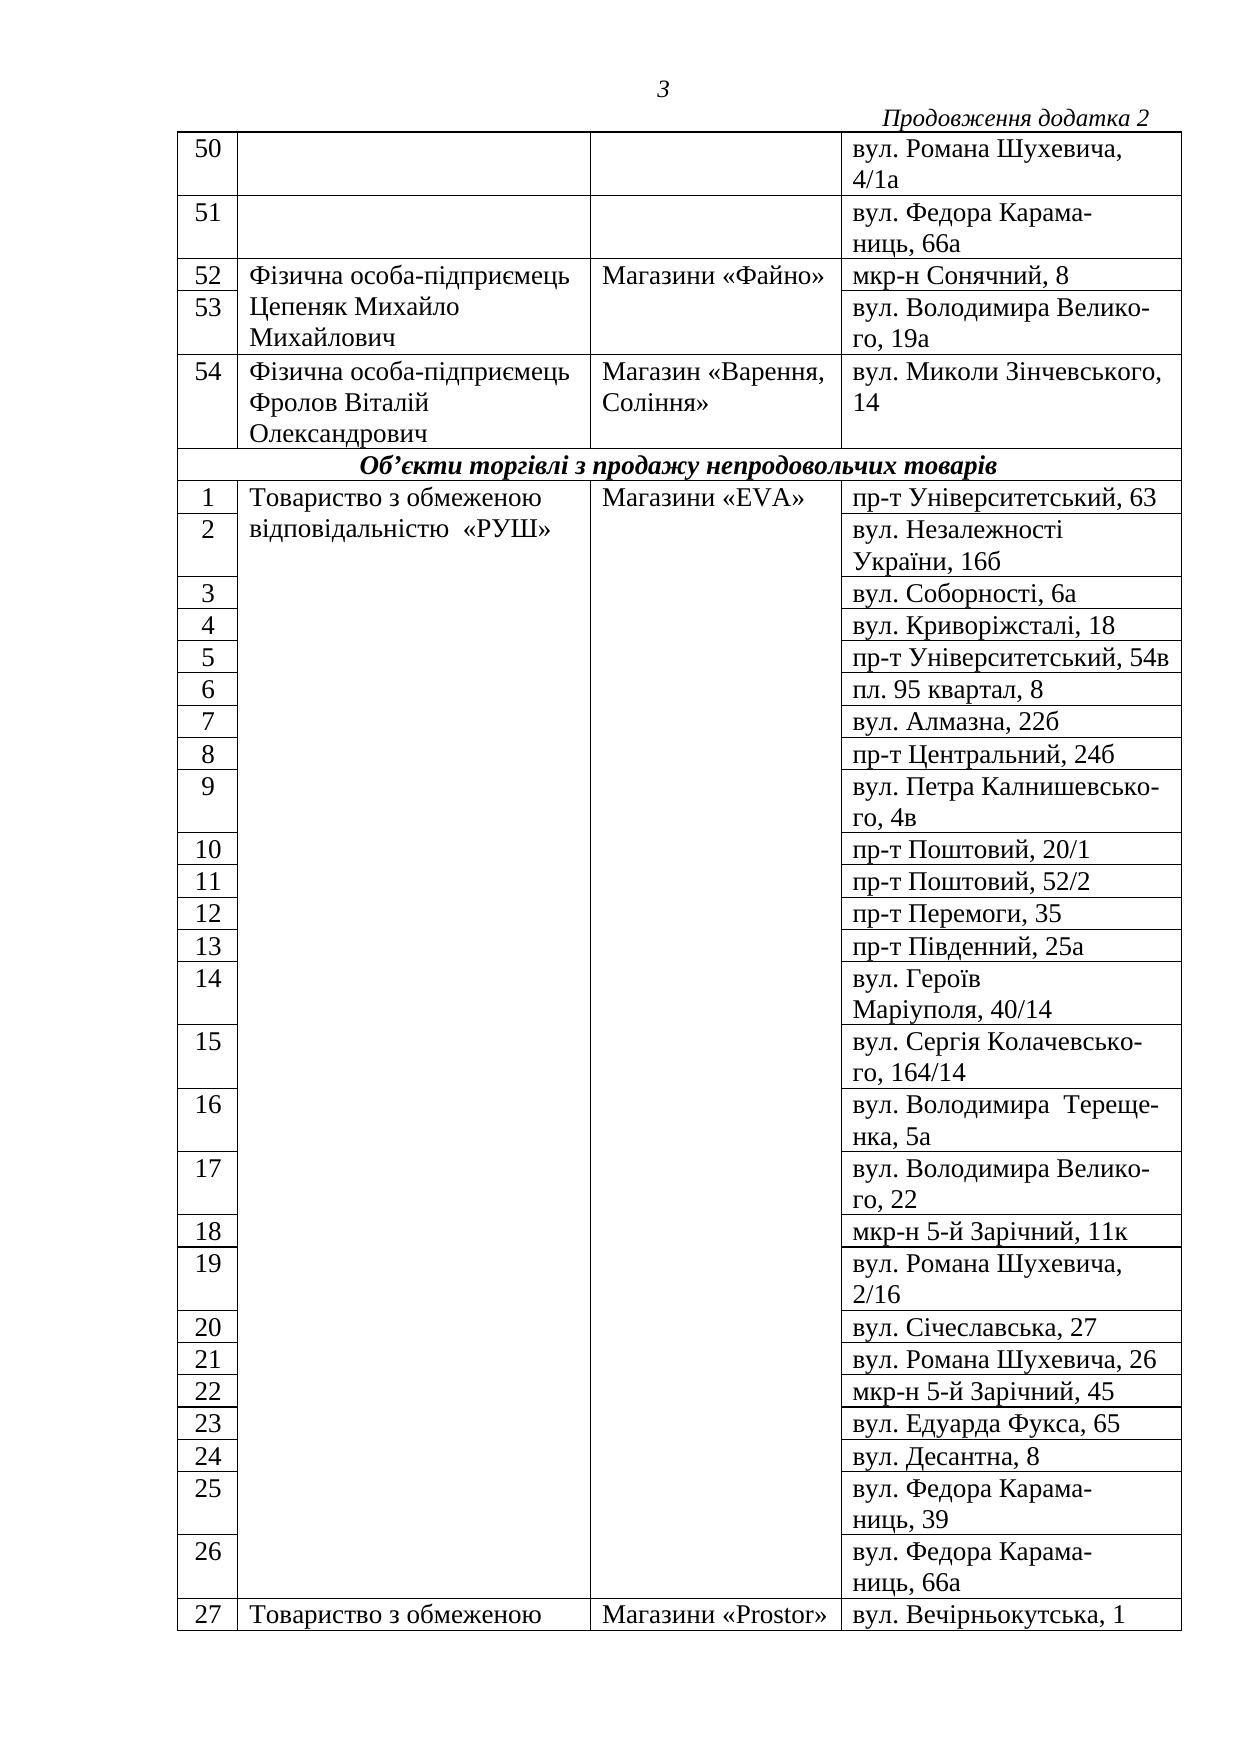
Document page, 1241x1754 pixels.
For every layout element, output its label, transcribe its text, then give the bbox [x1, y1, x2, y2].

table_cell 11 [178, 865, 237, 897]
table_cell вул. Січеславська, 27 [842, 1311, 1181, 1342]
table_cell Магазин «Варення, Соління» [591, 355, 841, 448]
table_cell вул. Незалежності України, 16б [842, 514, 1181, 576]
table_cell вул. Володимира Велико-го, 22 [842, 1152, 1181, 1214]
table_cell Фізична особа-підприємець Фролов Віталій Олександрович [238, 355, 590, 448]
table_cell вул. Володимира Тереще-нка, 5а [842, 1089, 1181, 1151]
table_cell 22 [178, 1375, 237, 1406]
table_cell вул. Федора Карама- ниць, 66а [842, 196, 1181, 258]
table_cell вул. Федора Карама- ниць, 66а [842, 1535, 1181, 1597]
table_cell вул. Криворіжсталі, 18 [842, 609, 1181, 640]
table_cell 24 [178, 1440, 237, 1471]
table_cell Магазини «EVA» [591, 481, 841, 1597]
table_cell Магазини «Prostor» [591, 1599, 841, 1629]
table_cell вул. Романа Шухевича, 2/16 [842, 1248, 1181, 1310]
table_cell 18 [178, 1215, 237, 1246]
table_cell 25 [178, 1472, 237, 1534]
table_cell пл. 95 квартал, 8 [842, 673, 1181, 704]
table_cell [238, 1599, 590, 1629]
table_cell вул. Федора Карама- ниць, 39 [842, 1472, 1181, 1534]
table_cell Товариство з обмеженою відповідальністю «РУШ» [238, 481, 590, 1597]
table_cell 1 [178, 481, 237, 512]
table_cell пр-т Університетський, 63 [842, 481, 1181, 512]
table_cell 51 [178, 196, 237, 258]
table_cell 14 [178, 962, 237, 1024]
table_cell мкр-н Сонячний, 8 [842, 259, 1181, 290]
table_cell [591, 196, 841, 258]
table_cell 10 [178, 833, 237, 864]
table_cell вул. Романа Шухевича, 26 [842, 1343, 1181, 1374]
table_cell вул. Володимира Велико-го, 19а [842, 291, 1181, 353]
table_cell 19 [178, 1248, 237, 1310]
table_cell 8 [178, 738, 237, 769]
table_cell вул. Героїв Маріуполя, 40/14 [842, 962, 1181, 1024]
table_cell вул. Петра Калнишевсько-го, 4в [842, 770, 1181, 832]
table_cell пр-т Поштовий, 52/2 [842, 865, 1181, 897]
table_cell вул. Сергія Колачевсько-го, 164/14 [842, 1025, 1181, 1088]
table_cell 50 [178, 133, 237, 195]
table_cell вул. Соборності, 6а [842, 577, 1181, 608]
table_cell Магазини «Файно» [591, 259, 841, 353]
table_cell 16 [178, 1089, 237, 1151]
table_cell 17 [178, 1152, 237, 1214]
table_cell 5 [178, 641, 237, 672]
table_cell пр-т Центральний, 24б [842, 738, 1181, 769]
table_cell 2 [178, 514, 237, 576]
table_cell мкр-н 5-й Зарічний, 45 [842, 1375, 1181, 1406]
table_cell 9 [178, 770, 237, 832]
table_cell мкр-н 5-й Зарічний, 11к [842, 1215, 1181, 1246]
table_cell пр-т Університетський, 54в [842, 641, 1181, 672]
table_cell 54 [178, 355, 237, 448]
table_cell 52 [178, 259, 237, 290]
table_cell 20 [178, 1311, 237, 1342]
table_cell 27 [178, 1599, 237, 1629]
table_cell 15 [178, 1025, 237, 1088]
table_cell 13 [178, 930, 237, 961]
table_cell вул. Романа Шухевича, 4/1а [842, 133, 1181, 195]
table_cell [238, 196, 590, 258]
table_cell 6 [178, 673, 237, 704]
table_cell вул. Едуарда Фукса, 65 [842, 1408, 1181, 1438]
table_cell вул. Алмазна, 22б [842, 706, 1181, 737]
table_cell 3 [178, 577, 237, 608]
table_cell 23 [178, 1408, 237, 1438]
table_cell пр-т Перемоги, 35 [842, 898, 1181, 929]
table_cell пр-т Поштовий, 20/1 [842, 833, 1181, 864]
table_cell вул. Десантна, 8 [842, 1440, 1181, 1471]
table_cell вул. Миколи Зінчевського, 14 [842, 355, 1181, 448]
table_cell пр-т Південний, 25а [842, 930, 1181, 961]
table_cell 12 [178, 898, 237, 929]
table_cell 53 [178, 291, 237, 353]
table_cell вул. Вечірньокутська, 1 [842, 1599, 1181, 1629]
table_cell 4 [178, 609, 237, 640]
table_cell Фізична особа-підприємець Цепеняк Михайло Михайлович [238, 259, 590, 353]
table_cell 21 [178, 1343, 237, 1374]
table_cell Об’єкти торгівлі з продажу непродовольчих товарів [178, 449, 1181, 480]
table_cell 26 [178, 1535, 237, 1597]
table_cell 7 [178, 706, 237, 737]
